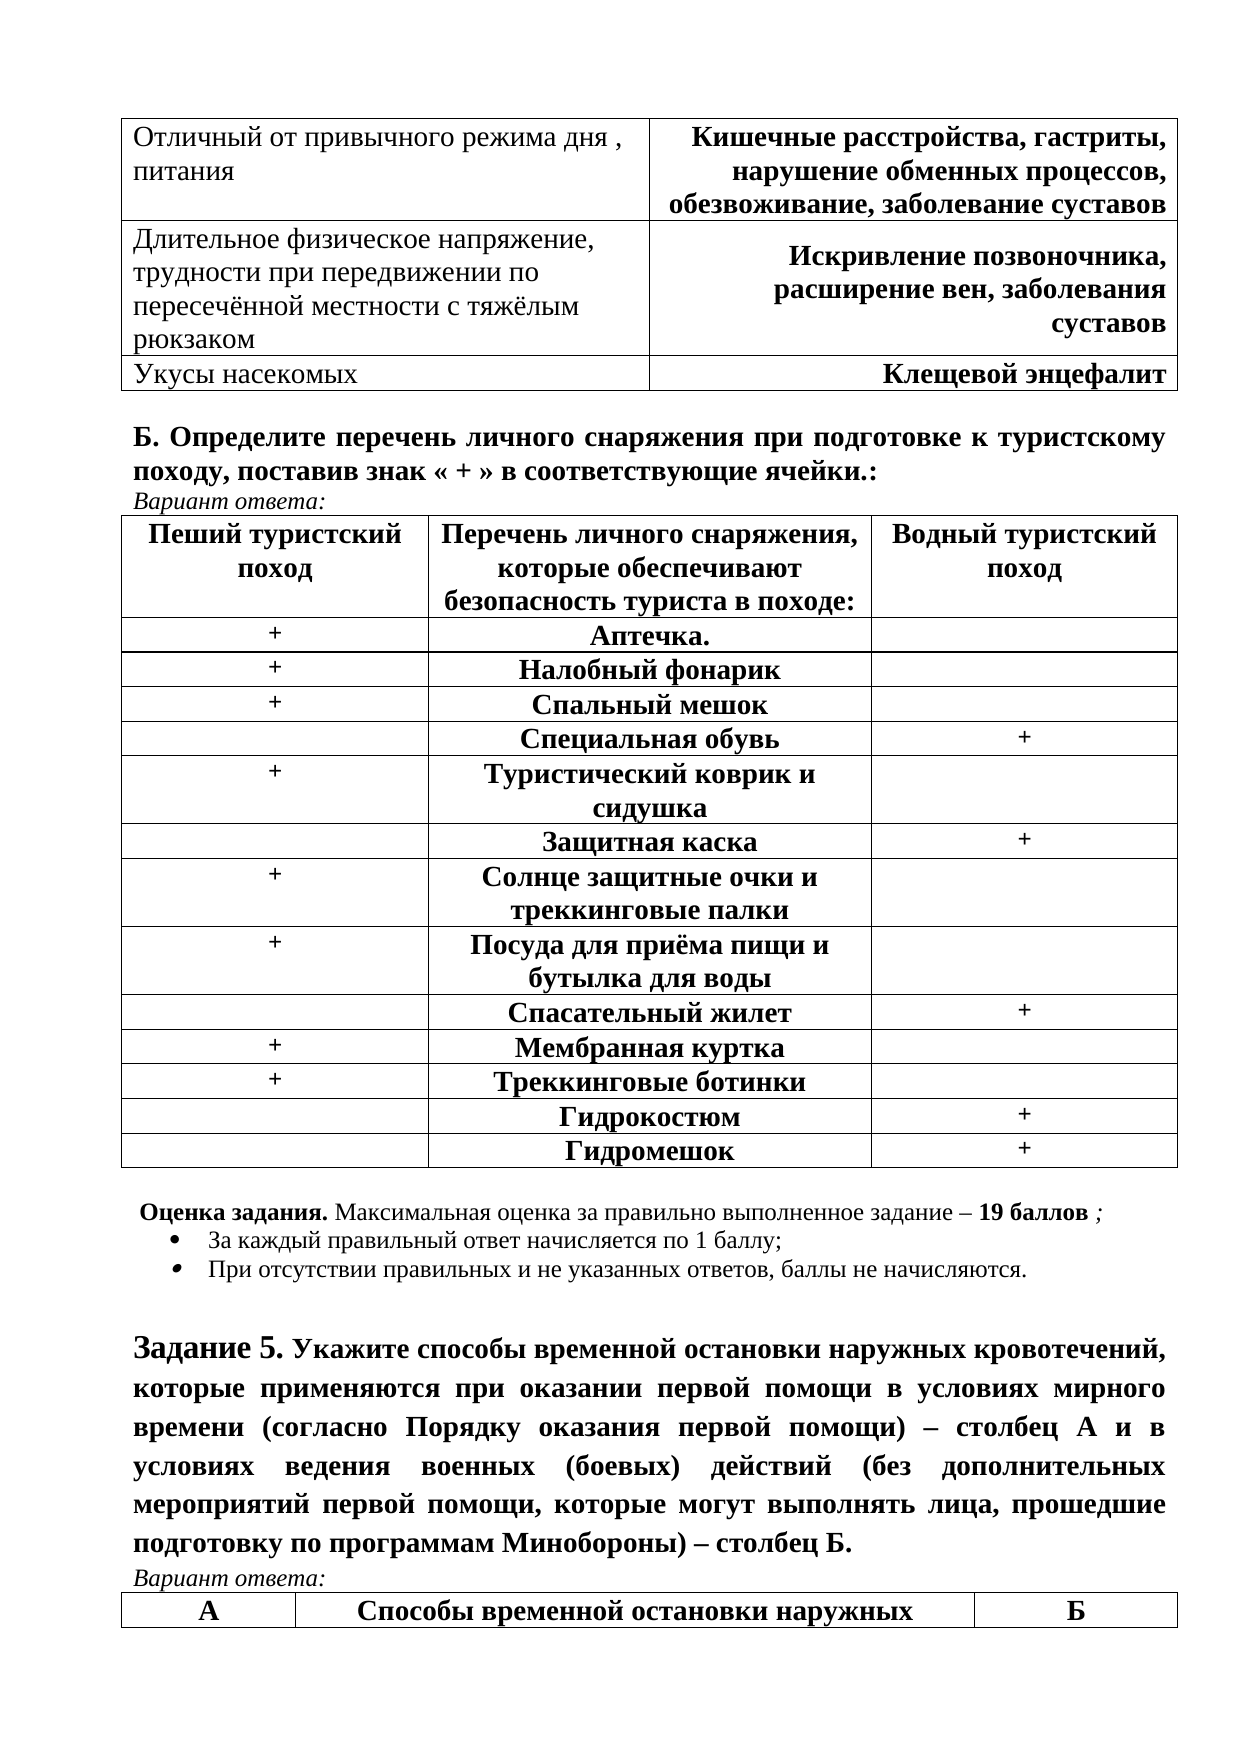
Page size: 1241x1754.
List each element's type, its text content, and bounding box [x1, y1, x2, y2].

table_cell + [122, 687, 428, 721]
table_cell [122, 722, 428, 755]
table_cell + [122, 653, 428, 686]
table_cell Солнце защитные очки и треккинговые палки [429, 859, 871, 926]
table_cell Клещевой энцефалит [650, 356, 1177, 389]
table_cell [872, 756, 1177, 823]
table_cell + [872, 995, 1177, 1029]
table_cell Налобный фонарик [429, 653, 871, 686]
table_cell Защитная каска [429, 824, 871, 858]
text Вариант ответа: [133, 486, 1167, 515]
table_cell [872, 927, 1177, 994]
table_cell Кишечные расстройства, гастриты, нарушение обменных процессов, обезвоживание, заболевание суставов [650, 119, 1177, 220]
table_cell + [872, 824, 1177, 858]
table_cell + [122, 927, 428, 994]
list За каждый правильный ответ начисляется по 1 баллу; [170, 1226, 1167, 1254]
table_header Водный туристский поход [872, 516, 1177, 617]
table_cell [872, 687, 1177, 721]
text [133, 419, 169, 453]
text Б. Определите перечень личного снаряжения при подготовке к туристскому походу, поставив знак « + » в соответствующие ячейки.: [868, 453, 1167, 486]
table_cell [872, 618, 1177, 651]
table_cell Отличный от привычного режима дня , питания [122, 119, 649, 220]
table_cell + [872, 1099, 1177, 1132]
table_cell [122, 995, 428, 1029]
table_cell + [122, 756, 428, 823]
table_cell [872, 859, 1177, 926]
table_cell Специальная обувь [429, 722, 871, 755]
table_cell Туристический коврик и сидушка [429, 756, 871, 823]
table_cell Спальный мешок [429, 687, 871, 721]
table_cell + [122, 859, 428, 926]
table_header Перечень личного снаряжения, которые обеспечивают безопасность туриста в походе: [429, 516, 871, 617]
table_cell Гидромешок [429, 1134, 871, 1167]
table_cell Спасательный жилет [429, 995, 871, 1029]
table_cell [122, 1099, 428, 1132]
table_header Пеший туристский поход [122, 516, 428, 617]
table_cell Треккинговые ботинки [429, 1064, 871, 1098]
text Задание 5. Укажите способы временной остановки наружных кровотечений, которые применяются при оказании первой помощи в условиях мирного времени (согласно Порядку оказания первой помощи) – столбец А и в условиях ведения военных (боевых) действий (без дополнительных мероприятий первой помощи, которые могут выполнять лица, прошедшие подготовку по программам Минобороны) – столбец Б. [133, 1327, 1167, 1558]
table_cell Посуда для приёма пищи и бутылка для воды [429, 927, 871, 994]
table_cell Искривление позвоночника, расширение вен, заболевания суставов [650, 221, 1177, 355]
table_cell + [122, 1064, 428, 1098]
table_cell Длительное физическое напряжение, трудности при передвижении по пересечённой местности с тяжёлым рюкзаком [122, 221, 649, 355]
text Оценка задания. Максимальная оценка за правильно выполненное задание – 19 баллов ; [133, 1197, 1167, 1226]
table_cell + [122, 1030, 428, 1063]
table_cell Аптечка. [429, 618, 871, 651]
table_cell + [122, 618, 428, 651]
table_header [296, 1593, 974, 1627]
table_header А [122, 1593, 295, 1627]
table_cell + [872, 722, 1177, 755]
table_cell [872, 1064, 1177, 1098]
table_cell [122, 824, 428, 858]
table_cell Гидрокостюм [429, 1099, 871, 1132]
table_cell [872, 1030, 1177, 1063]
table_cell Укусы насекомых [122, 356, 649, 389]
text Вариант ответа: [133, 1563, 1167, 1592]
table_cell [872, 653, 1177, 686]
table_cell Мембранная куртка [429, 1030, 871, 1063]
table_cell [122, 1134, 428, 1167]
list При отсутствии правильных и не указанных ответов, баллы не начисляются. [170, 1254, 1167, 1283]
table_cell + [872, 1134, 1177, 1167]
table_header Б [975, 1593, 1177, 1627]
